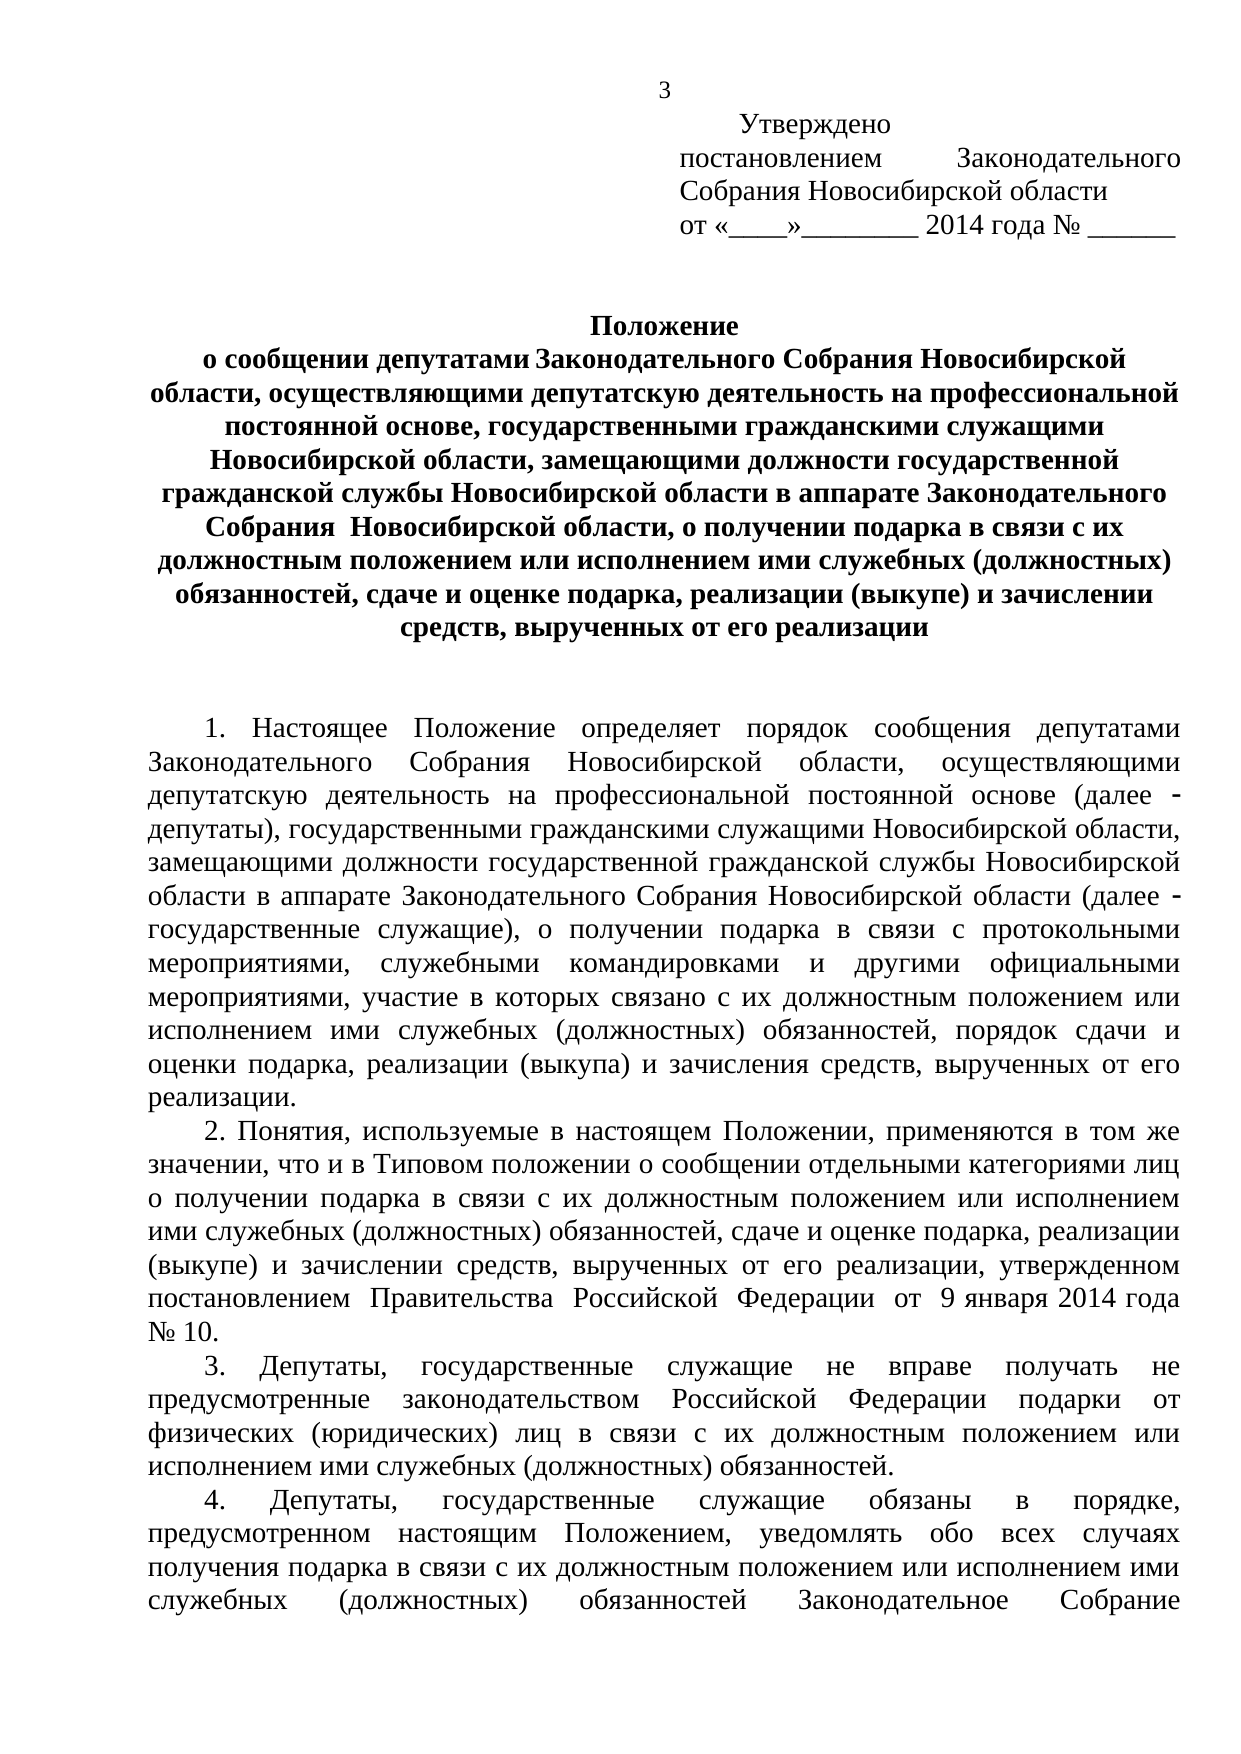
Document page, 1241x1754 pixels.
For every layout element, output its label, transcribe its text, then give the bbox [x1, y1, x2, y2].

text Утверждено [679, 106, 1181, 140]
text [148, 1482, 1181, 1616]
text 2. Понятия, используемые в настоящем Положении, применяются в том же значении, что и в Типовом положении о сообщении отдельными категориями лиц о получении подарка в связи с их должностным положением или исполнением ими служебных (должностных) обязанностей, сдаче и оценке подарка, реализации (выкупе) и зачислении средств, вырученных от его реализации, утвержденном постановлением Правительства Российской Федерации от 9 января 2014 года № 10. [148, 1113, 1181, 1348]
text 3. Депутаты, государственные служащие не вправе получать не предусмотренные законодательством Российской Федерации подарки от физических (юридических) лиц в связи с их должностным положением или исполнением ими служебных (должностных) обязанностей. [148, 1348, 1181, 1482]
text о сообщении депутатами Законодательного Собрания Новосибирской области, осуществляющими депутатскую деятельность на профессиональной постоянной основе, государственными гражданскими служащими Новосибирской области, замещающими должности государственной гражданской службы Новосибирской области в аппарате Законодательного Собрания Новосибирской области, о получении подарка в связи с их должностным положением или исполнением ими служебных (должностных) обязанностей, сдаче и оценке подарка, реализации (выкупе) и зачислении средств, вырученных от его реализации [148, 341, 1181, 643]
text 1. Настоящее Положение определяет порядок сообщения депутатами Законодательного Собрания Новосибирской области, осуществляющими депутатскую деятельность на профессиональной постоянной основе (далее депутаты), государственными гражданскими служащими Новосибирской области, замещающими должности государственной гражданской службы Новосибирской области в аппарате Законодательного Собрания Новосибирской области (далее государственные служащие), о получении подарка в связи с протокольными мероприятиями, служебными командировками и другими официальными мероприятиями, участие в которых связано с их должностным положением или исполнением ими служебных (должностных) обязанностей, порядок сдачи и оценки подарка, реализации (выкупа) и зачисления средств, вырученных от его реализации. [148, 710, 1181, 1113]
text постановлением Законодательного Собрания Новосибирской области [679, 140, 1181, 207]
text Положение [148, 308, 1181, 341]
text от «____»________ 2014 года № ______ [679, 207, 1181, 241]
